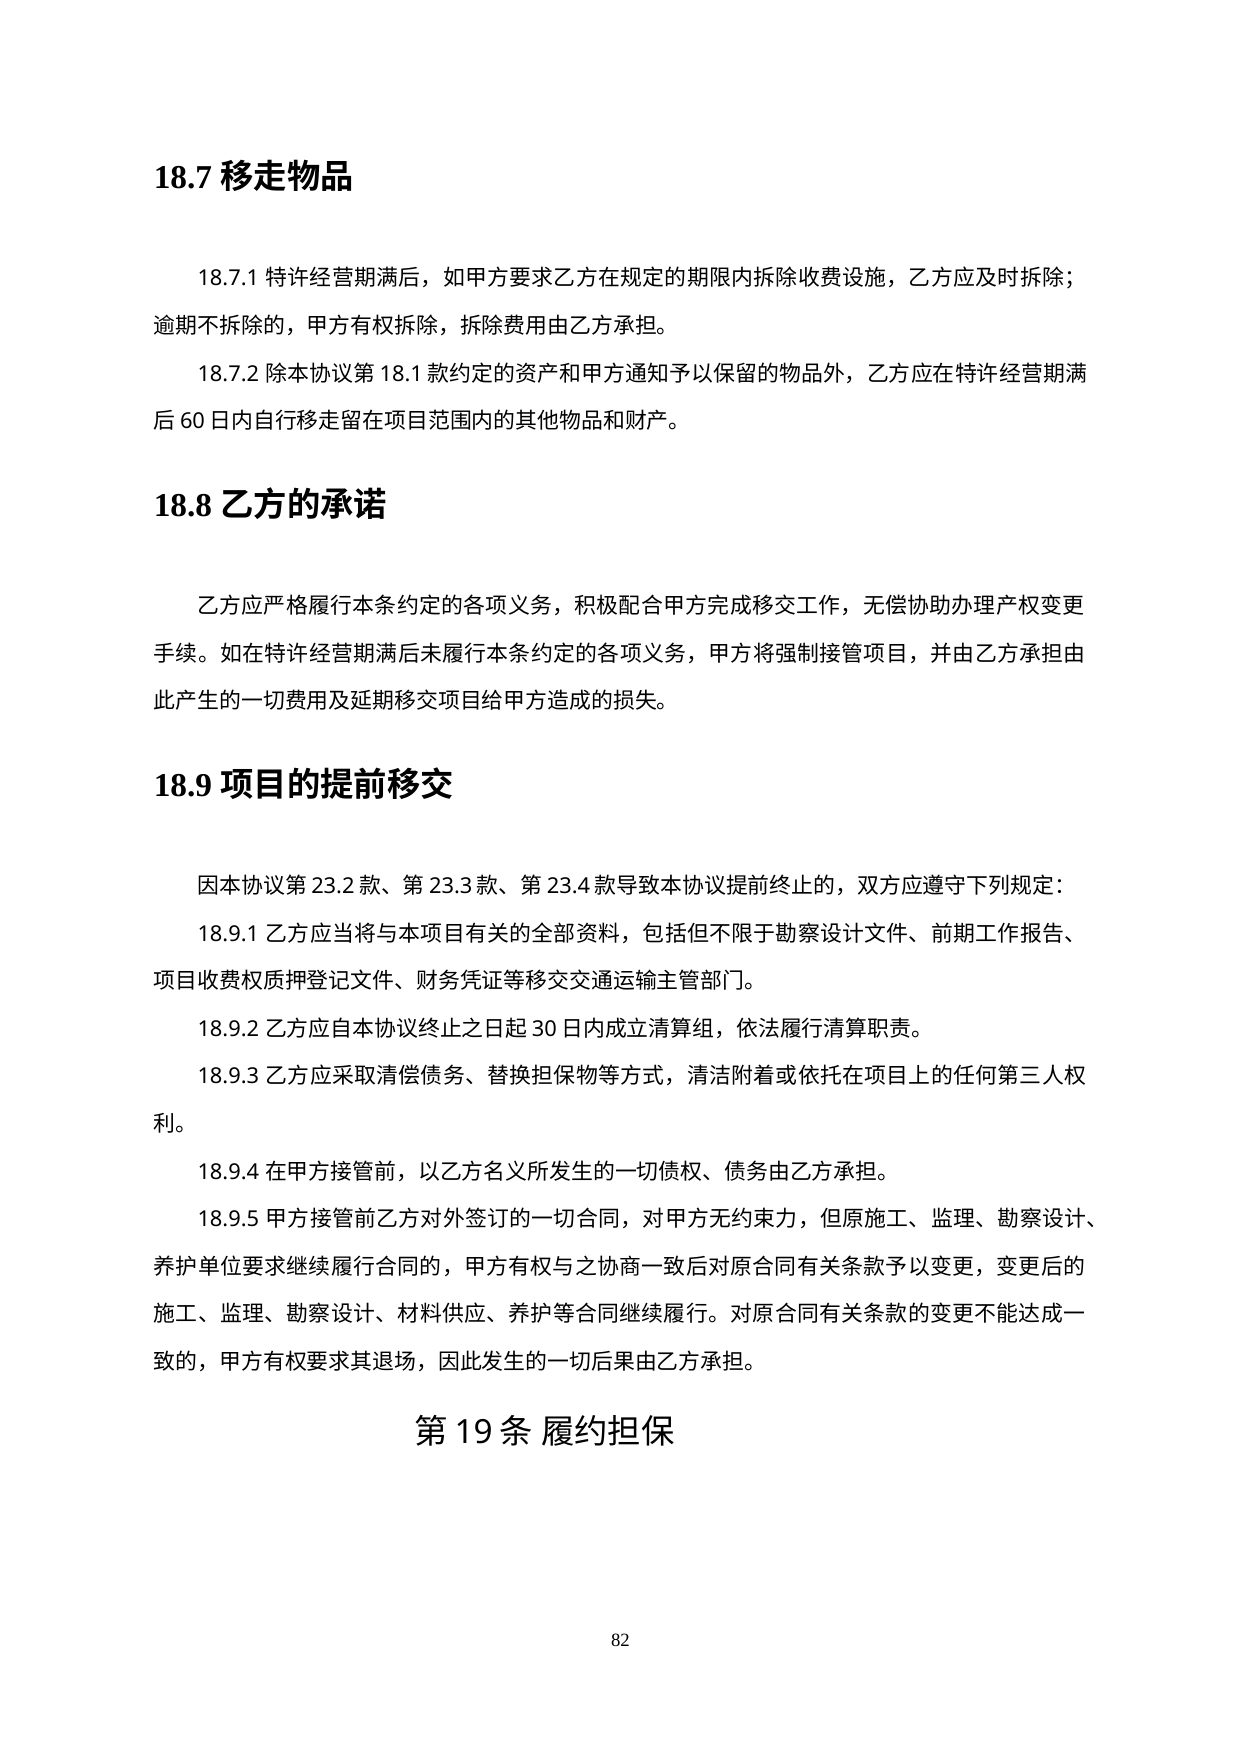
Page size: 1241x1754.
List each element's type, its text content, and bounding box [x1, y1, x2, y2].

subtitle 18.8 乙方的承诺 [153, 478, 1087, 526]
text 18.7.1 特许经营期满后，如甲方要求乙方在规定的期限内拆除收费设施，乙方应及时拆除；逾期不拆除的，甲方有权拆除，拆除费用由乙方承担。 [153, 260, 1087, 340]
text 18.7.2 除本协议第18.1款约定的资产和甲方通知予以保留的物品外，乙方应在特许经营期满后60日内自行移走留在项目范围内的其他物品和财产。 [153, 356, 1087, 435]
text 18.9.2 乙方应自本协议终止之日起30日内成立清算组，依法履行清算职责。 [153, 1011, 1087, 1043]
subtitle 18.7 移走物品 [153, 150, 1087, 198]
text 乙方应严格履行本条约定的各项义务，积极配合甲方完成移交工作，无偿协助办理产权变更手续。如在特许经营期满后未履行本条约定的各项义务，甲方将强制接管项目，并由乙方承担由此产生的一切费用及延期移交项目给甲方造成的损失。 [153, 588, 1087, 715]
subtitle 18.9 项目的提前移交 [153, 758, 1087, 806]
text 18.9.1 乙方应当将与本项目有关的全部资料，包括但不限于勘察设计文件、前期工作报告、项目收费权质押登记文件、财务凭证等移交交通运输主管部门。 [153, 916, 1087, 995]
subtitle 第19条 履约担保 [414, 1408, 1087, 1453]
text 18.9.3 乙方应采取清偿债务、替换担保物等方式，清洁附着或依托在项目上的任何第三人权利。 [153, 1058, 1087, 1138]
text 18.9.4 在甲方接管前，以乙方名义所发生的一切债权、债务由乙方承担。 [153, 1154, 1087, 1185]
text 因本协议第23.2款、第23.3款、第23.4款导致本协议提前终止的，双方应遵守下列规定： [153, 868, 1087, 900]
text 18.9.5 甲方接管前乙方对外签订的一切合同，对甲方无约束力，但原施工、监理、勘察设计、养护单位要求继续履行合同的，甲方有权与之协商一致后对原合同有关条款予以变更，变更后的施工、监理、勘察设计、材料供应、养护等合同继续履行。对原合同有关条款的变更不能达成一致的，甲方有权要求其退场，因此发生的一切后果由乙方承担。 [153, 1201, 1087, 1376]
